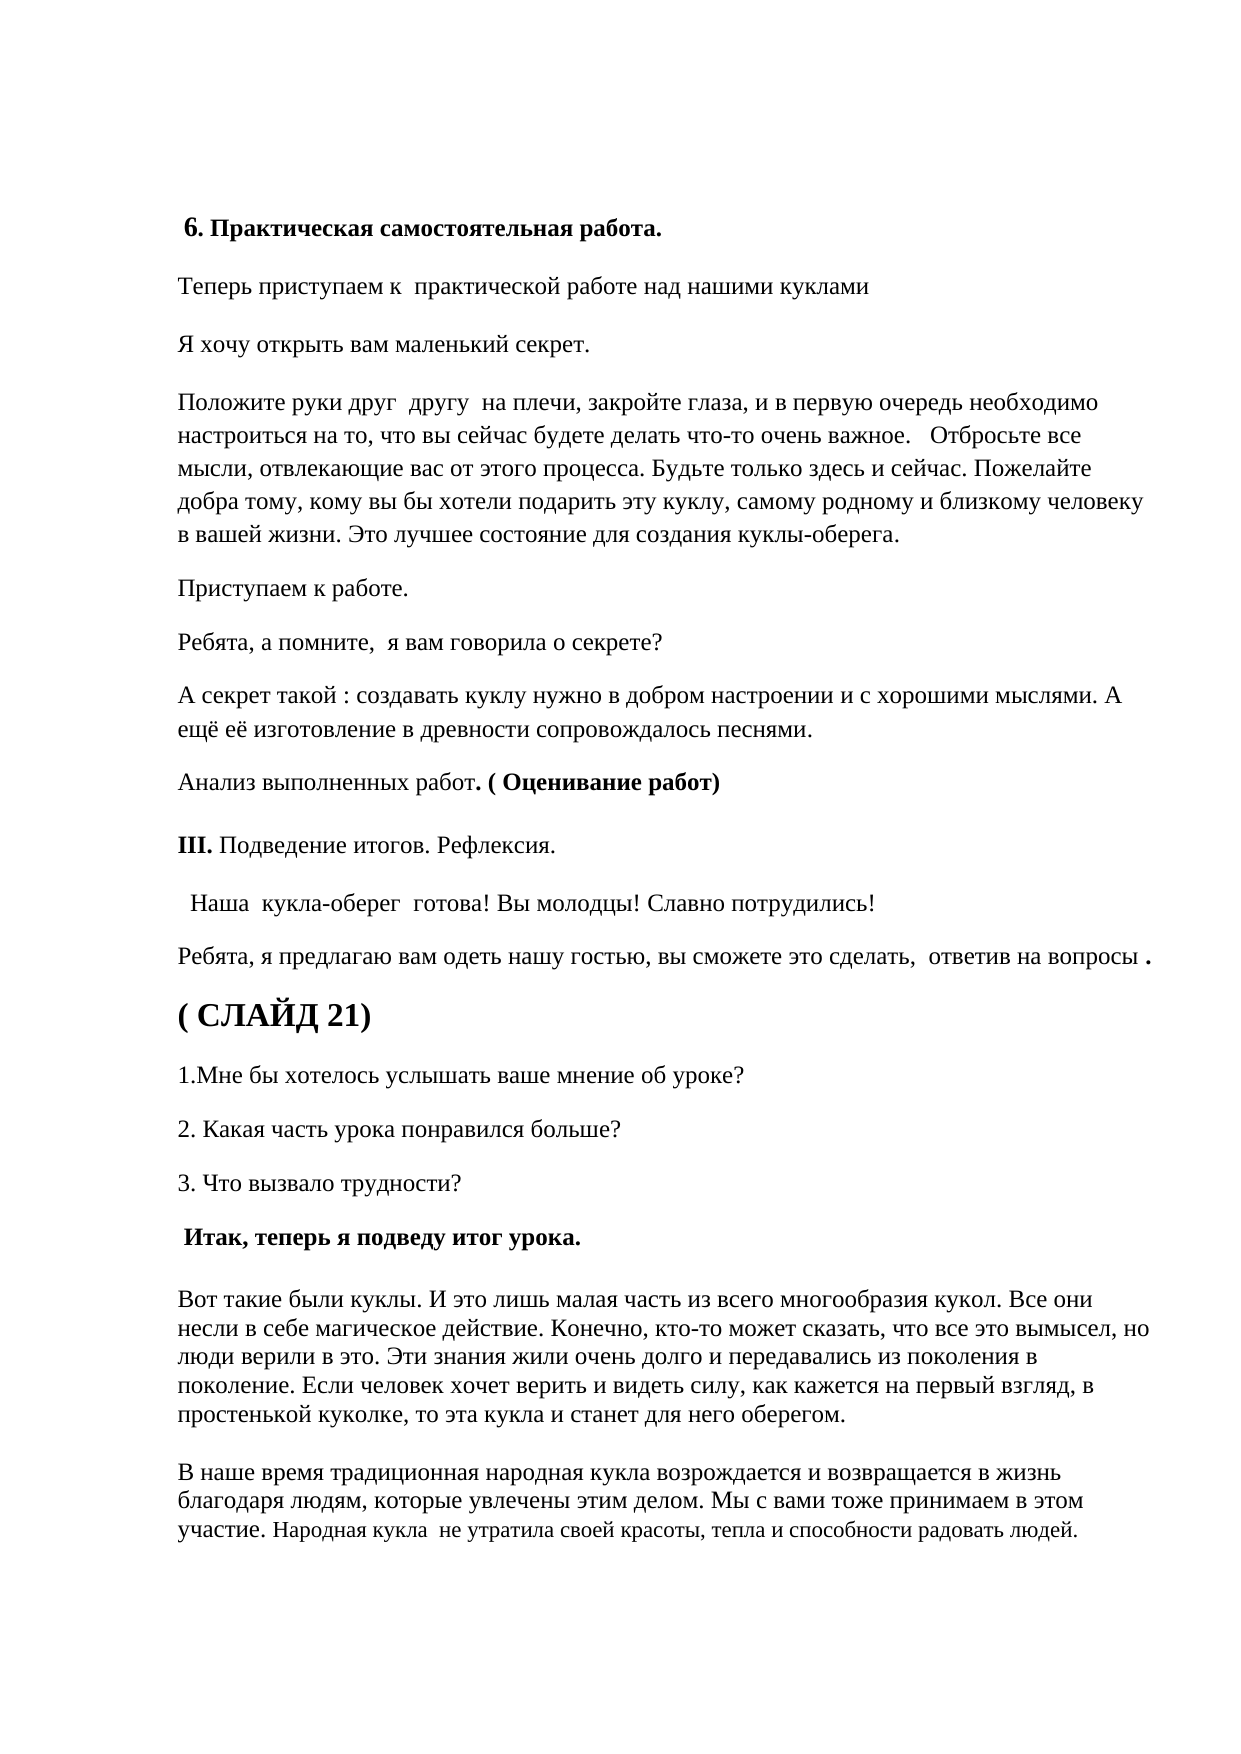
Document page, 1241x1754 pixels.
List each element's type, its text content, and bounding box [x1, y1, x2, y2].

text 1.Мне бы хотелось услышать ваше мнение об уроке? [177, 1060, 1152, 1089]
text Ребята, а помните, я вам говорила о секрете? [177, 627, 1152, 656]
text В наше время традиционная народная кукла возрождается и возвращается в жизнь благодаря людям, которые увлечены этим делом. Мы с вами тоже принимаем в этом участие. Народная кукла не утратила своей красоты, тепла и способности радовать людей. [177, 1457, 1152, 1543]
text Теперь приступаем к практической работе над нашими куклами [177, 271, 1152, 300]
text Вот такие были куклы. И это лишь малая часть из всего многообразия кукол. Все они несли в себе магическое действие. Конечно, кто-то может сказать, что все это вымысел, но люди верили в это. Эти знания жили очень долго и передавались из поколения в поколение. Если человек хочет верить и видеть силу, как кажется на первый взгляд, в простенькой куколке, то эта кукла и станет для него оберегом. [177, 1284, 1152, 1428]
text 3. Что вызвало трудности? [177, 1168, 1152, 1197]
text 6. Практическая самостоятельная работа. [177, 181, 1152, 242]
text 2. Какая часть урока понравился больше? [177, 1114, 1152, 1143]
text ( СЛАЙД 21) [177, 995, 1152, 1034]
text Итак, теперь я подведу итог урока. [177, 1222, 1152, 1251]
text Положите руки друг другу на плечи, закройте глаза, и в первую очередь необходимо настроиться на то, что вы сейчас будете делать что-то очень важное. Отбросьте все мысли, отвлекающие вас от этого процесса. Будьте только здесь и сейчас. Пожелайте добра тому, кому вы бы хотели подарить эту куклу, самому родному и близкому человеку в вашей жизни. Это лучшее состояние для создания куклы-оберега. [177, 387, 1152, 548]
text Я хочу открыть вам маленький секрет. [177, 329, 1152, 358]
text Анализ выполненных работ. ( Оценивание работ) [177, 767, 1152, 796]
text А секрет такой : создавать куклу нужно в добром настроении и с хорошими мыслями. А ещё её изготовление в древности сопровождалось песнями. [177, 681, 1152, 742]
text III. Подведение итогов. Рефлексия. [177, 830, 1152, 858]
text Наша кукла-оберег готова! Вы молодцы! Славно потрудились! [177, 888, 1152, 916]
text Приступаем к работе. [177, 573, 1152, 602]
text Ребята, я предлагаю вам одеть нашу гостью, вы сможете это сделать, ответив на вопросы . [177, 941, 1152, 970]
